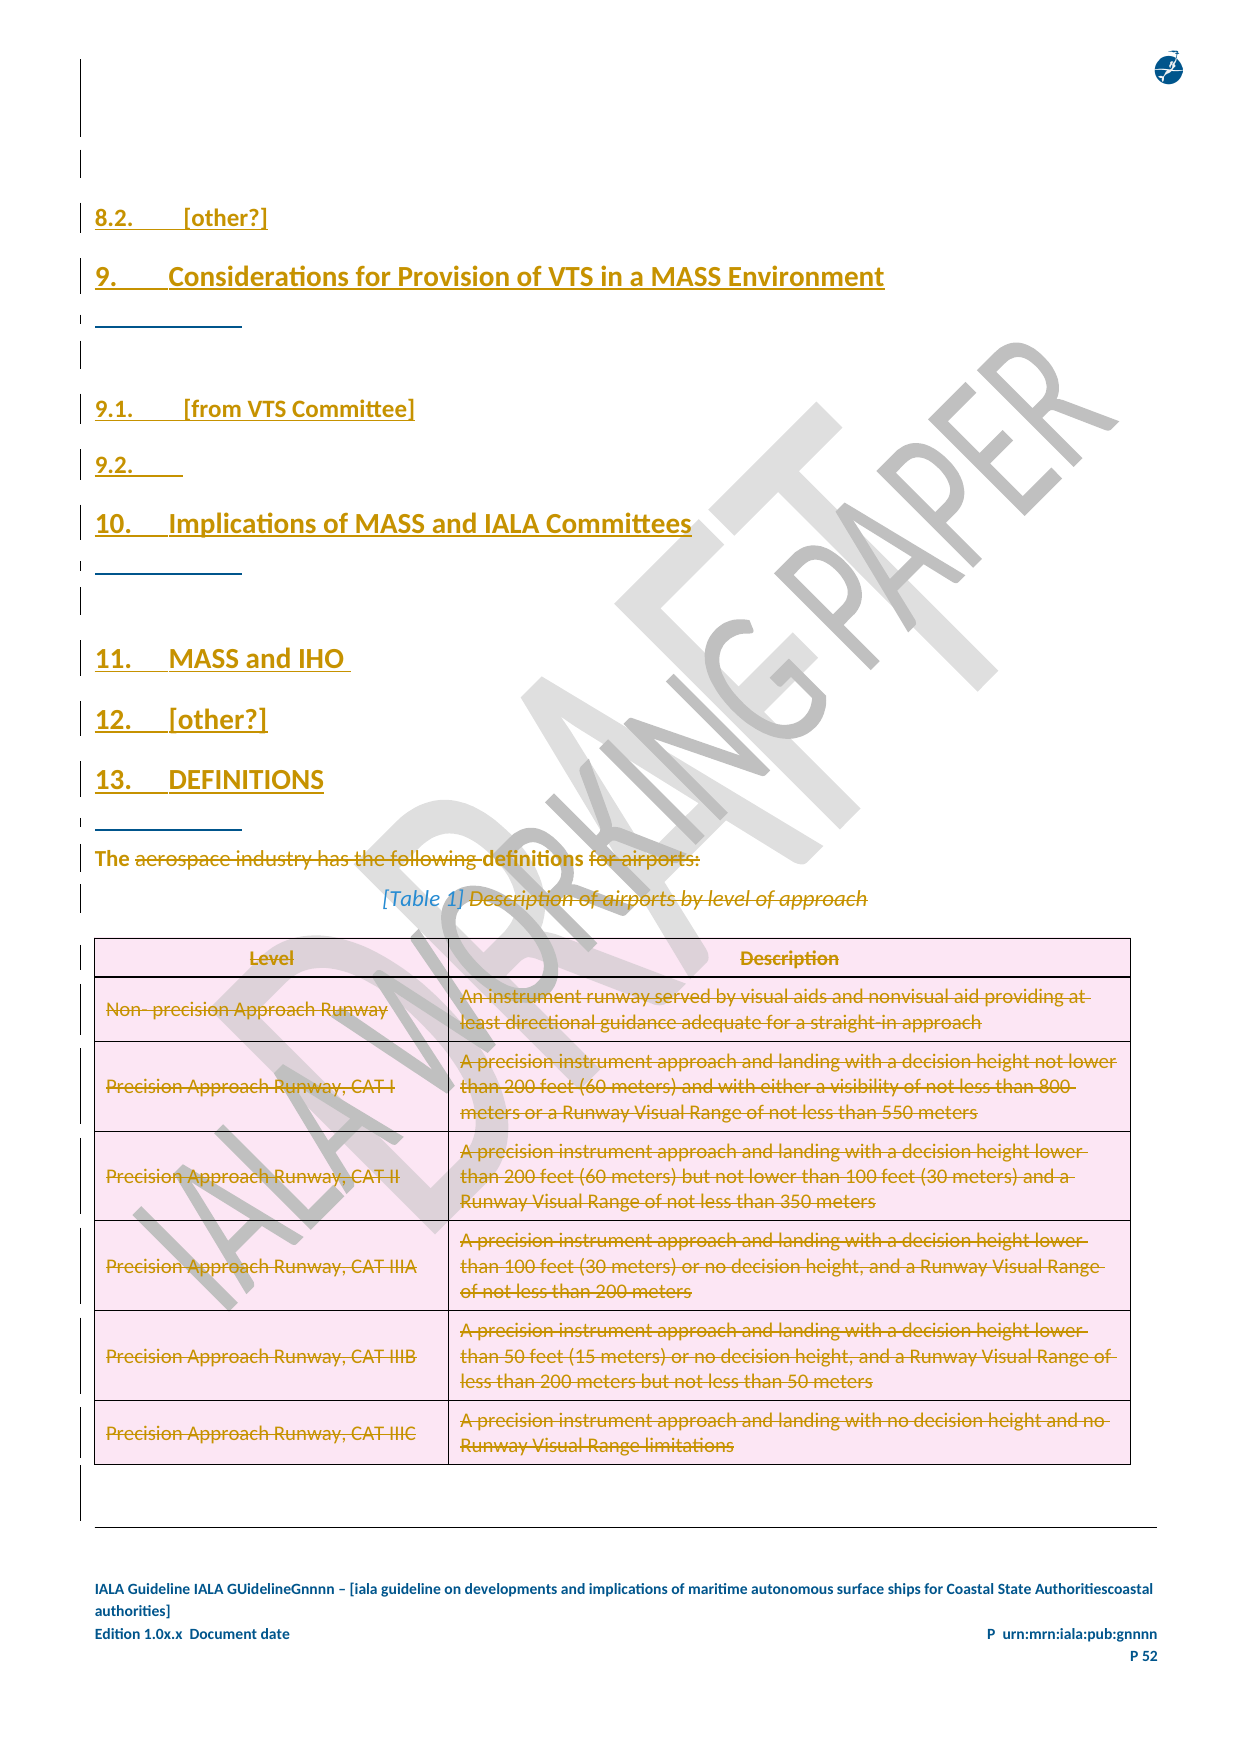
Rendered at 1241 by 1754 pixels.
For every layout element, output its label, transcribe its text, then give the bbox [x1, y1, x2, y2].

text The definitions [94, 844, 1157, 872]
picture [1123, 0, 1241, 119]
